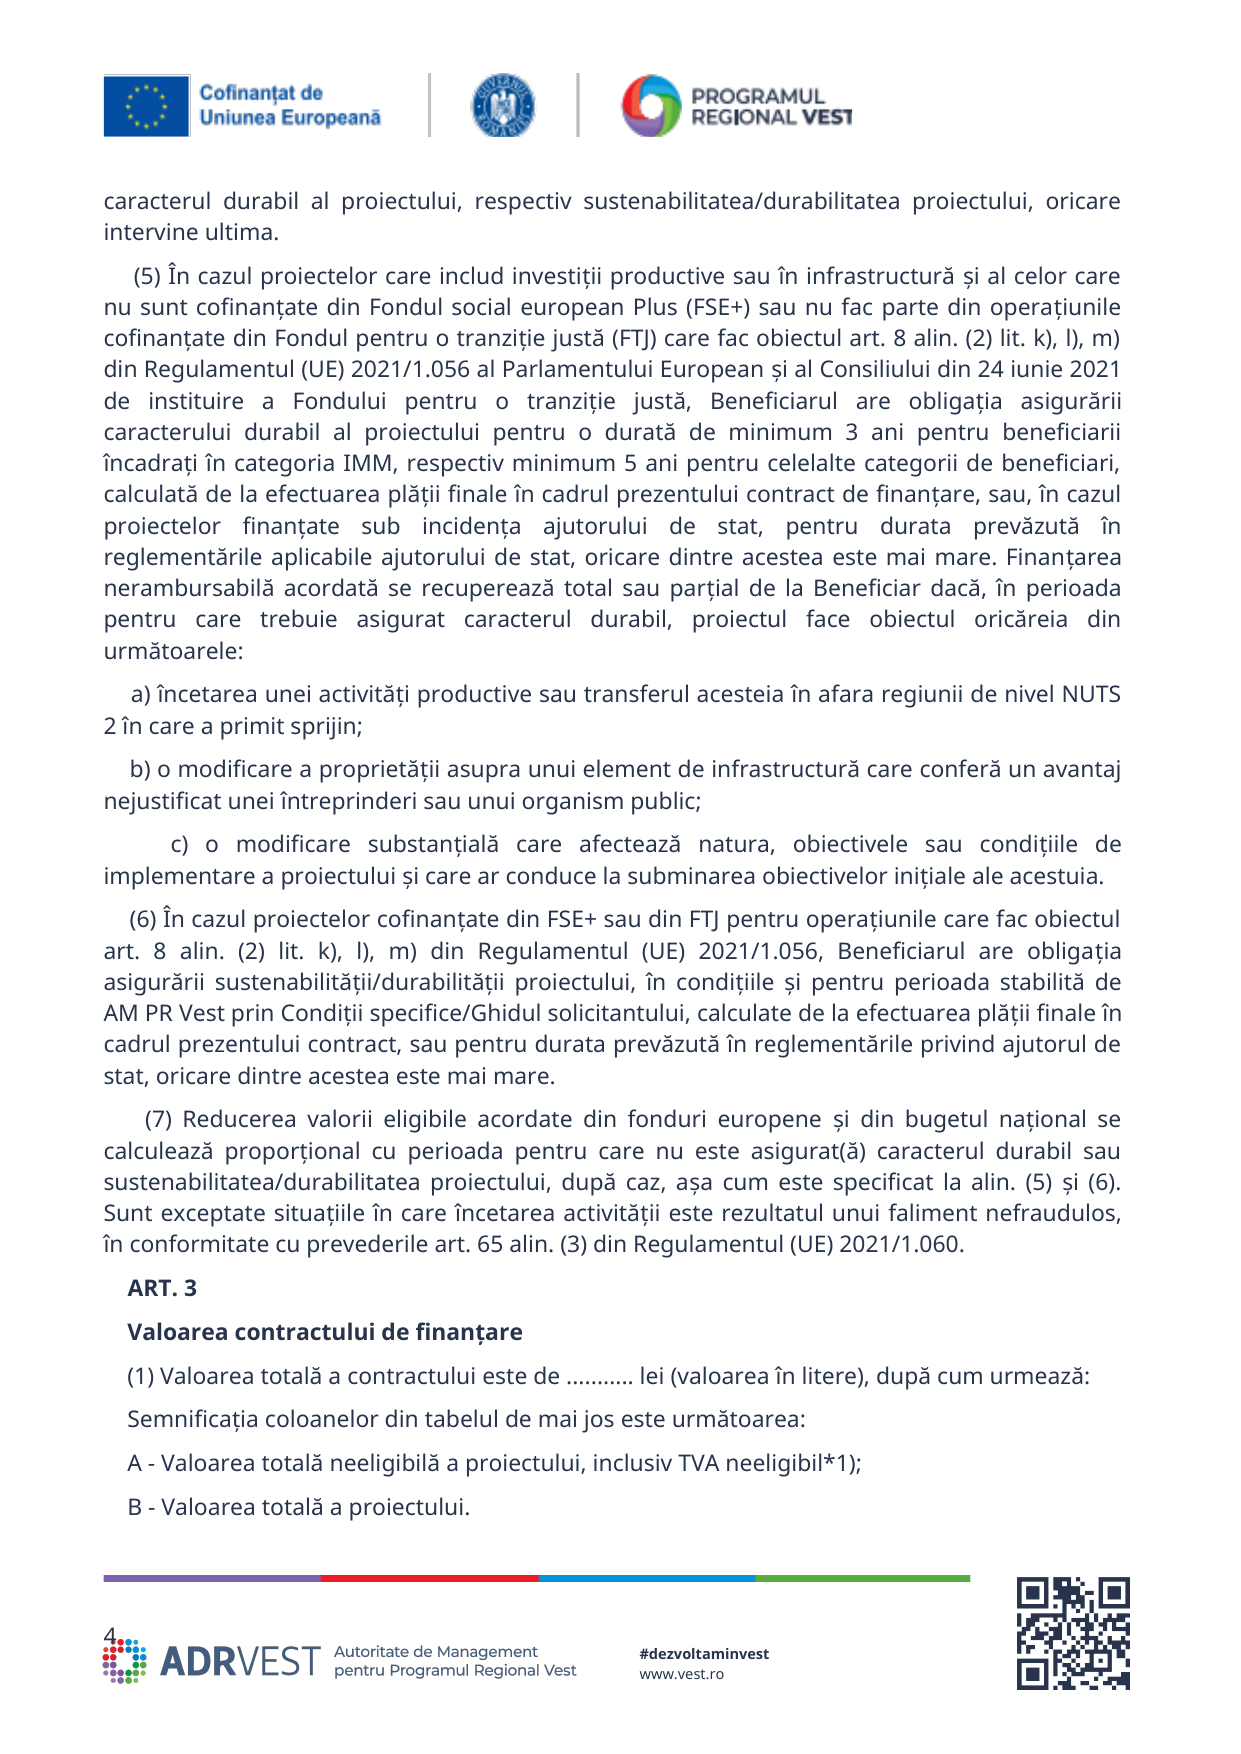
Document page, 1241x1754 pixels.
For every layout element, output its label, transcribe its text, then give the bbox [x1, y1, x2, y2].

text (5) În cazul proiectelor care includ investiţii productive sau în infrastructură şi al celor care nu sunt cofinanţate din Fondul social european Plus (FSE+) sau nu fac parte din operaţiunile cofinanţate din Fondul pentru o tranziţie justă (FTJ) care fac obiectul art. 8 alin. (2) lit. k), l), m) din Regulamentul (UE) 2021/1.056 al Parlamentului European şi al Consiliului din 24 iunie 2021 de instituire a Fondului pentru o tranziţie justă, Beneficiarul are obligaţia asigurării caracterului durabil al proiectului pentru o durată de minimum 3 ani pentru beneficiarii încadraţi în categoria IMM, respectiv minimum 5 ani pentru celelalte categorii de beneficiari, calculată de la efectuarea plăţii finale în cadrul prezentului contract de finanţare, sau, în cazul proiectelor finanţate sub incidenţa ajutorului de stat, pentru durata prevăzută în reglementările aplicabile ajutorului de stat, oricare dintre acestea este mai mare. Finanţarea nerambursabilă acordată se recuperează total sau parţial de la Beneficiar dacă, în perioada pentru care trebuie asigurat caracterul durabil, proiectul face obiectul oricăreia din următoarele: [103, 259, 1122, 666]
text (6) În cazul proiectelor cofinanţate din FSE+ sau din FTJ pentru operaţiunile care fac obiectul art. 8 alin. (2) lit. k), l), m) din Regulamentul (UE) 2021/1.056, Beneficiarul are obligaţia asigurării sustenabilităţii/durabilităţii proiectului, în condiţiile şi pentru perioada stabilită de AM PR Vest prin Condiţii specifice/Ghidul solicitantului, calculate de la efectuarea plăţii finale în cadrul prezentului contract, sau pentru durata prevăzută în reglementările privind ajutorul de stat, oricare dintre acestea este mai mare. [103, 903, 1122, 1091]
text (1) Valoarea totală a contractului este de ........... lei (valoarea în litere), după cum urmează: [103, 1359, 1122, 1391]
text b) o modificare a proprietăţii asupra unui element de infrastructură care conferă un avantaj nejustificat unei întreprinderi sau unui organism public; [103, 753, 1122, 816]
text a) încetarea unei activităţi productive sau transferul acesteia în afara regiunii de nivel NUTS 2 în care a primit sprijin; [103, 678, 1122, 741]
picture [1008, 1568, 1139, 1699]
text B - Valoarea totală a proiectului. [103, 1491, 1122, 1522]
text ART. 3 [103, 1272, 1122, 1303]
text c) o modificare substanţială care afectează natura, obiectivele sau condiţiile de implementare a proiectului şi care ar conduce la subminarea obiectivelor iniţiale ale acestuia. [103, 828, 1122, 891]
text A - Valoarea totală neeligibilă a proiectului, inclusiv TVA neeligibil*1); [103, 1447, 1122, 1478]
text Valoarea contractului de finanţare [103, 1316, 1122, 1347]
text (7) Reducerea valorii eligibile acordate din fonduri europene şi din bugetul naţional se calculează proporţional cu perioada pentru care nu este asigurat(ă) caracterul durabil sau sustenabilitatea/durabilitatea proiectului, după caz, aşa cum este specificat la alin. (5) şi (6). Sunt exceptate situaţiile în care încetarea activităţii este rezultatul unui faliment nefraudulos, în conformitate cu prevederile art. 65 alin. (3) din Regulamentul (UE) 2021/1.060. [103, 1103, 1122, 1259]
picture [93, 1636, 582, 1687]
text Semnificaţia coloanelor din tabelul de mai jos este următoarea: [103, 1403, 1122, 1434]
